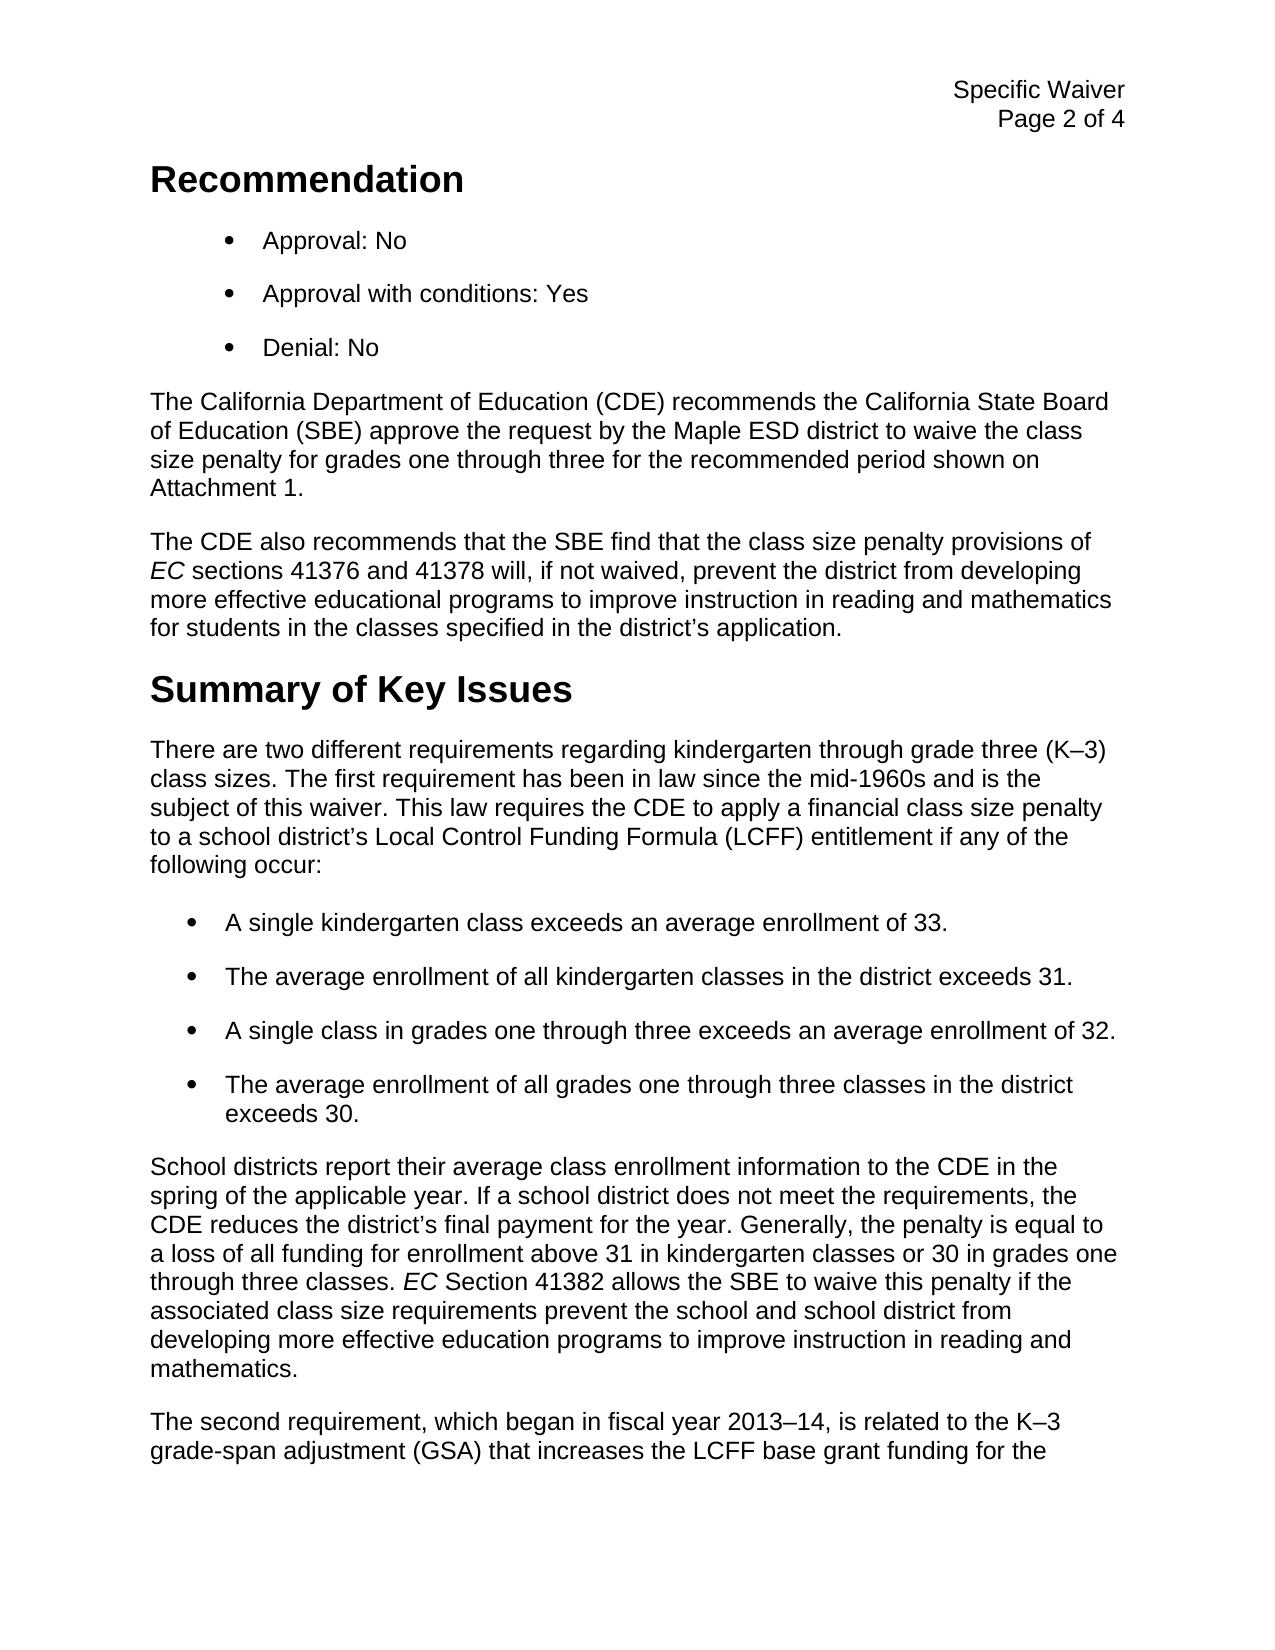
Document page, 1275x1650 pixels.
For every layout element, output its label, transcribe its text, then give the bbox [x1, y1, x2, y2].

subtitle Summary of Key Issues [150, 667, 1125, 710]
text The second requirement, which began in fiscal year 2013–14, is related to the K–3 grade-span adjustment (GSA) that increases the LCFF base grant funding for the [150, 1407, 1125, 1465]
text The CDE also recommends that the SBE find that the class size penalty provisions of EC sections 41376 and 41378 will, if not waived, prevent the district from developing more effective educational programs to improve instruction in reading and mathematics for students in the classes specified in the district’s application. [150, 527, 1125, 642]
text School districts report their average class enrollment information to the CDE in the spring of the applicable year. If a school district does not meet the requirements, the CDE reduces the district’s final payment for the year. Generally, the penalty is equal to a loss of all funding for enrollment above 31 in kindergarten classes or 30 in grades one through three classes. EC Section 41382 allows the SBE to waive this penalty if the associated class size requirements prevent the school and school district from developing more effective education programs to improve instruction in reading and mathematics. [150, 1152, 1125, 1382]
list A single kindergarten class exceeds an average enrollment of 33. [187, 908, 1125, 937]
subtitle Recommendation [150, 157, 1125, 201]
list A single class in grades one through three exceeds an average enrollment of 32. [187, 1016, 1125, 1045]
text There are two different requirements regarding kindergarten through grade three (K–3) class sizes. The first requirement has been in law since the mid-1960s and is the subject of this waiver. This law requires the CDE to apply a financial class size penalty to a school district’s Local Control Funding Formula (LCFF) entitlement if any of the following occur: [150, 735, 1125, 879]
list Approval with conditions: Yes [225, 279, 1125, 308]
list Approval: No [225, 226, 1125, 254]
list The average enrollment of all grades one through three classes in the district exceeds 30. [187, 1070, 1125, 1127]
list The average enrollment of all kindergarten classes in the district exceeds 31. [187, 962, 1125, 991]
text The California Department of Education (CDE) recommends the California State Board of Education (SBE) approve the request by the Maple ESD district to waive the class size penalty for grades one through three for the recommended period shown on Attachment 1. [150, 387, 1125, 502]
list Denial: No [225, 333, 1125, 362]
